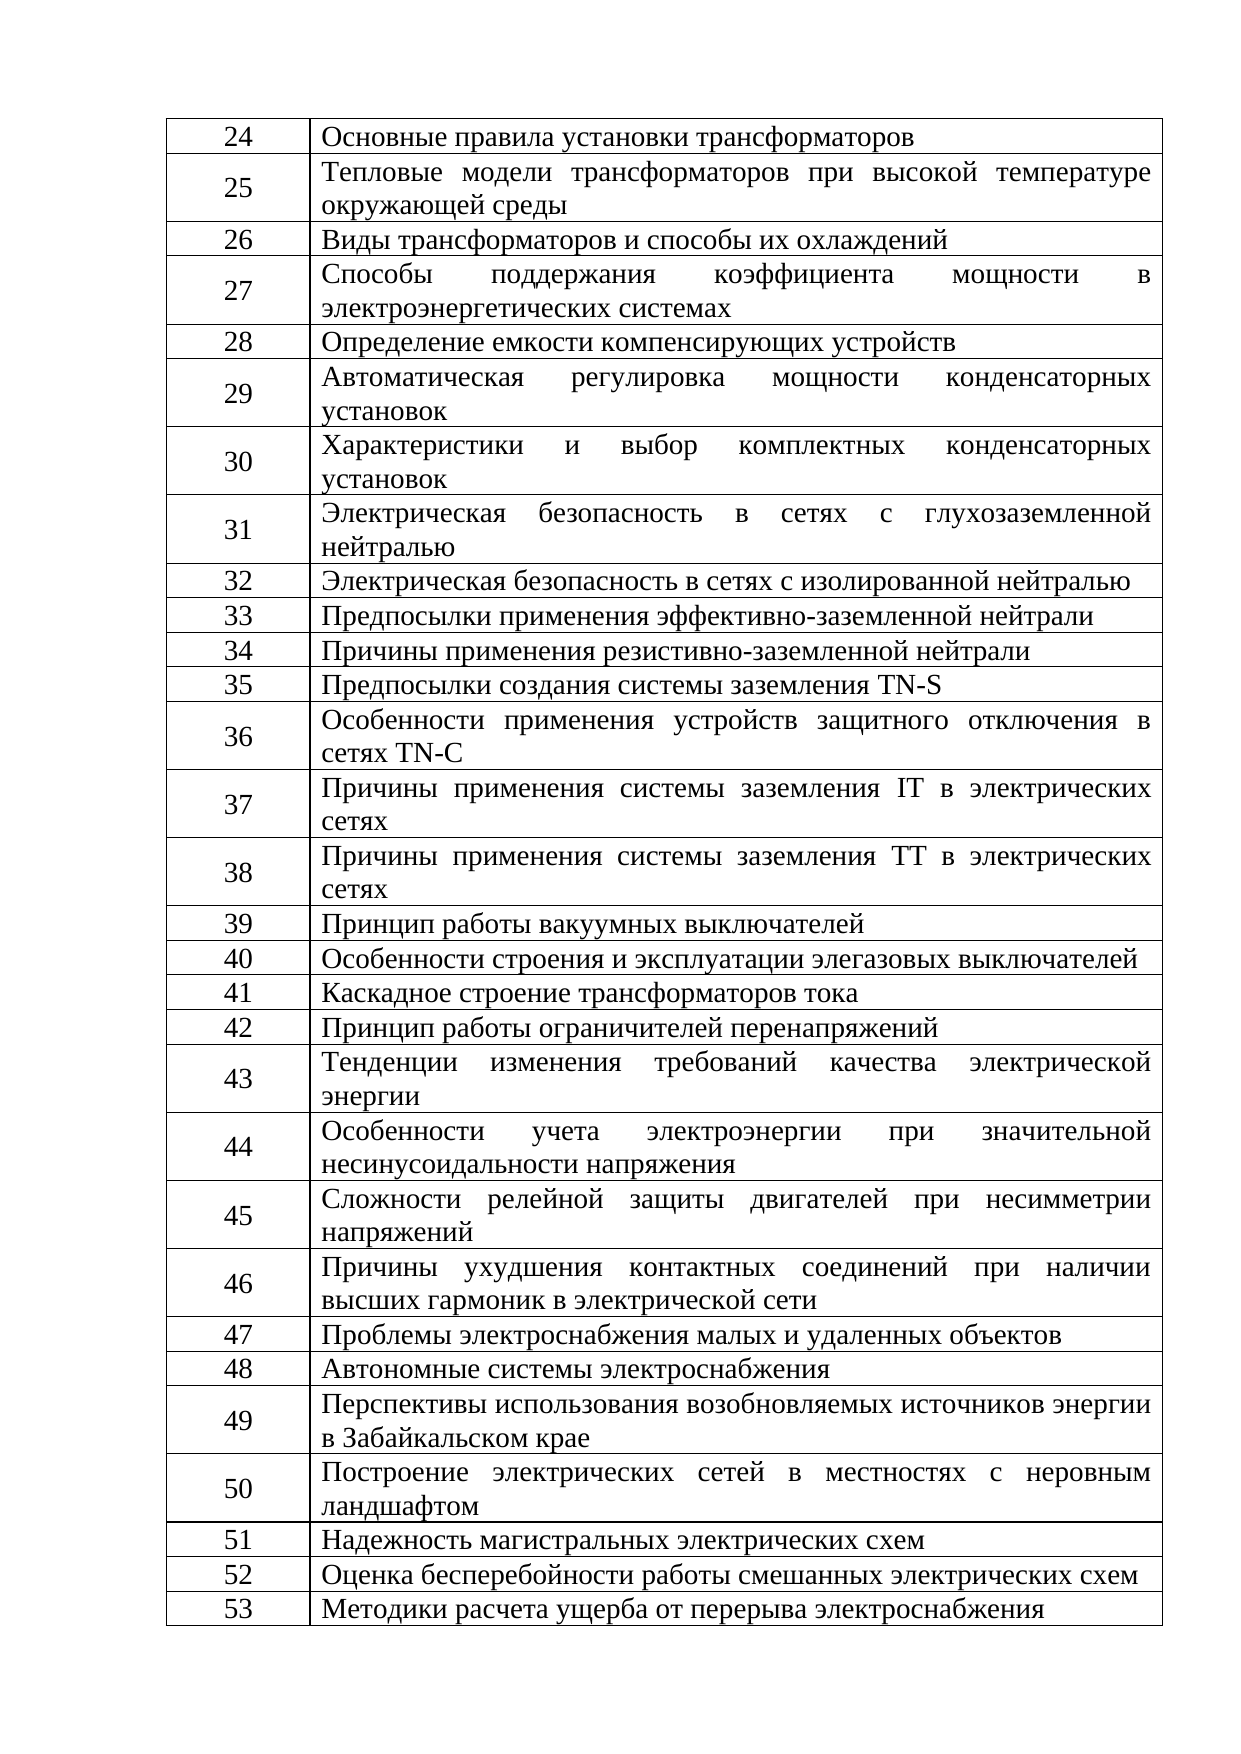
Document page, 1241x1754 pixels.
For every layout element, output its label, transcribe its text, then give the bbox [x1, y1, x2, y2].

table_cell Принцип работы ограничителей перенапряжений [311, 1010, 1162, 1043]
table_cell 44 [167, 1113, 309, 1180]
table_cell Тепловые модели трансформаторов при высокой температуре окружающей среды [311, 154, 1162, 221]
table_cell Методики расчета ущерба от перерыва электроснабжения [311, 1592, 1162, 1625]
table_cell 25 [167, 154, 309, 221]
table_cell Автономные системы электроснабжения [311, 1352, 1162, 1385]
table_cell Электрическая безопасность в сетях с глухозаземленной нейтралью [311, 495, 1162, 562]
table_cell 53 [167, 1592, 309, 1625]
table_cell 43 [167, 1045, 309, 1112]
table_cell 35 [167, 667, 309, 701]
table_cell Особенности учета электроэнергии при значительной несинусоидальности напряжения [311, 1113, 1162, 1180]
table_cell 42 [167, 1010, 309, 1043]
table_cell 33 [167, 598, 309, 632]
table_cell 36 [167, 702, 309, 769]
table_cell 37 [167, 770, 309, 837]
table_cell 45 [167, 1181, 309, 1248]
table_cell 41 [167, 975, 309, 1009]
table_cell Оценка бесперебойности работы смешанных электрических схем [311, 1557, 1162, 1591]
table_cell 40 [167, 941, 309, 974]
table_cell Каскадное строение трансформаторов тока [311, 975, 1162, 1009]
table_cell Предпосылки применения эффективно-заземленной нейтрали [311, 598, 1162, 632]
table_cell Построение электрических сетей в местностях с неровным ландшафтом [311, 1454, 1162, 1521]
table_cell Причины ухудшения контактных соединений при наличии высших гармоник в электрической сети [311, 1249, 1162, 1316]
table_cell 30 [167, 427, 309, 494]
table_cell Особенности строения и эксплуатации элегазовых выключателей [311, 941, 1162, 974]
table_cell 29 [167, 359, 309, 426]
table_cell Причины применения резистивно-заземленной нейтрали [311, 633, 1162, 666]
table_cell 50 [167, 1454, 309, 1521]
table_cell 38 [167, 838, 309, 905]
table_cell Перспективы использования возобновляемых источников энергии в Забайкальском крае [311, 1386, 1162, 1453]
table_cell Основные правила установки трансформаторов [311, 119, 1162, 153]
table_cell Способы поддержания коэффициента мощности в электроэнергетических системах [311, 256, 1162, 323]
table_cell Принцип работы вакуумных выключателей [311, 906, 1162, 940]
table_cell Надежность магистральных электрических схем [311, 1523, 1162, 1556]
table_cell 52 [167, 1557, 309, 1591]
table_cell 31 [167, 495, 309, 562]
table_cell 24 [167, 119, 309, 153]
table_cell 32 [167, 564, 309, 597]
table_cell 46 [167, 1249, 309, 1316]
table_cell 48 [167, 1352, 309, 1385]
table_cell 27 [167, 256, 309, 323]
table_cell Электрическая безопасность в сетях с изолированной нейтралью [311, 564, 1162, 597]
table_cell Причины применения системы заземления IT в электрических сетях [311, 770, 1162, 837]
table_cell Автоматическая регулировка мощности конденсаторных установок [311, 359, 1162, 426]
table_cell Определение емкости компенсирующих устройств [311, 325, 1162, 358]
table_cell 51 [167, 1523, 309, 1556]
table_cell 34 [167, 633, 309, 666]
table_cell Предпосылки создания системы заземления TN-S [311, 667, 1162, 701]
table_cell Тенденции изменения требований качества электрической энергии [311, 1045, 1162, 1112]
table_cell Сложности релейной защиты двигателей при несимметрии напряжений [311, 1181, 1162, 1248]
table_cell Виды трансформаторов и способы их охлаждений [311, 222, 1162, 255]
table_cell 28 [167, 325, 309, 358]
table_cell 49 [167, 1386, 309, 1453]
table_cell 39 [167, 906, 309, 940]
table_cell 26 [167, 222, 309, 255]
table_cell Проблемы электроснабжения малых и удаленных объектов [311, 1317, 1162, 1351]
table_cell Причины применения системы заземления TT в электрических сетях [311, 838, 1162, 905]
table_cell 47 [167, 1317, 309, 1351]
table_cell Характеристики и выбор комплектных конденсаторных установок [311, 427, 1162, 494]
table_cell Особенности применения устройств защитного отключения в сетях TN-С [311, 702, 1162, 769]
